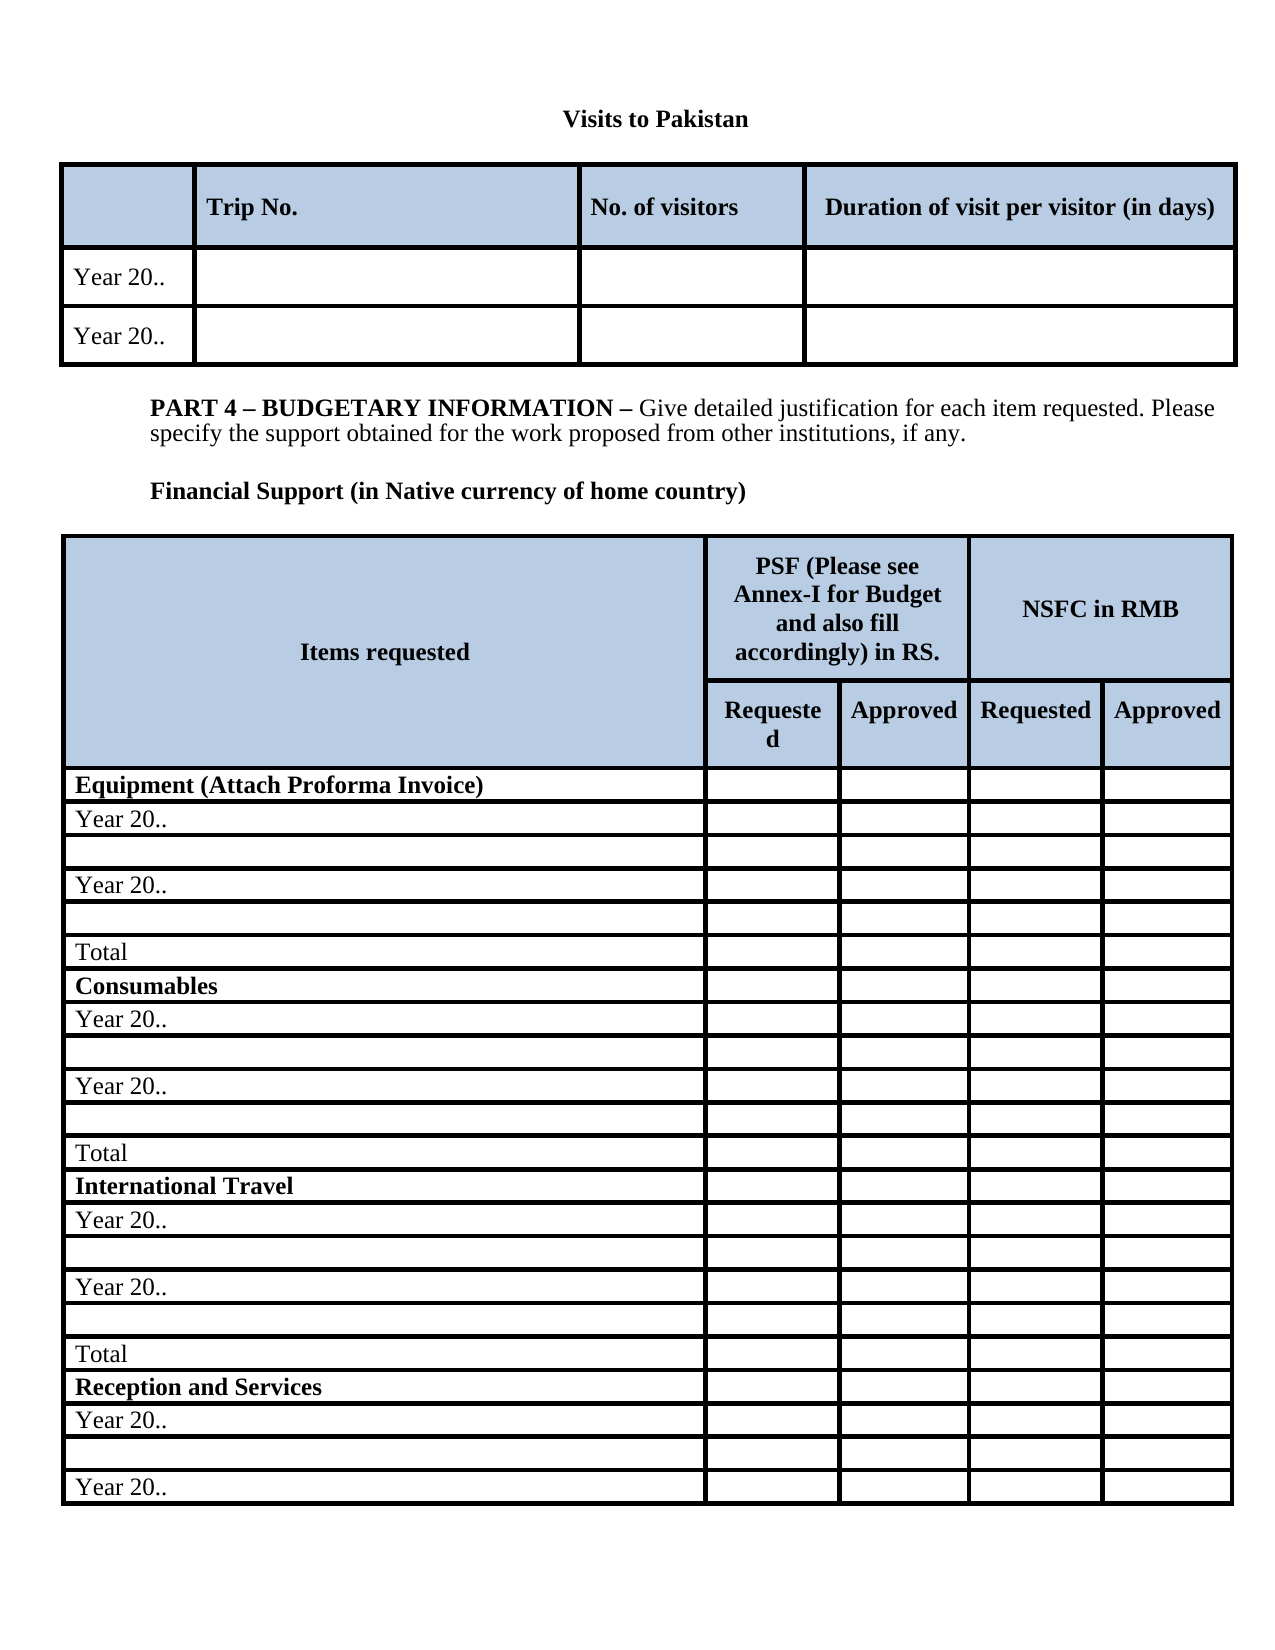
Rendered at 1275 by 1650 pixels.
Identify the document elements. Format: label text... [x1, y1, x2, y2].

table_cell [971, 1439, 1100, 1468]
table_cell [66, 1305, 703, 1334]
table_cell [842, 1172, 967, 1200]
table_cell Year 20.. [66, 804, 703, 832]
table_cell [971, 770, 1100, 799]
table_cell [971, 1038, 1100, 1066]
table_cell [971, 971, 1100, 999]
table_cell [1105, 1406, 1230, 1434]
table_cell [708, 971, 837, 999]
table_cell [842, 871, 967, 899]
table_cell [197, 250, 577, 304]
table_cell Approved [1105, 683, 1230, 766]
table_cell [708, 1071, 837, 1100]
table_cell [708, 1004, 837, 1033]
table_cell [66, 1238, 703, 1267]
table_cell [842, 1272, 967, 1301]
table_cell International Travel [66, 1172, 703, 1200]
table_cell [197, 308, 577, 362]
table_cell Year 20.. [66, 1071, 703, 1100]
table_cell [708, 904, 837, 933]
table_cell [708, 770, 837, 799]
table_cell [1105, 1305, 1230, 1334]
table_cell [1105, 1439, 1230, 1468]
table_header No. of visitors [582, 167, 802, 245]
table_cell [971, 1372, 1100, 1401]
table_cell [971, 1105, 1100, 1133]
table_cell Approved [842, 683, 967, 766]
table_cell [971, 1004, 1100, 1033]
table_cell [842, 937, 967, 966]
table_cell [1105, 1272, 1230, 1301]
table_cell Year 20.. [66, 1272, 703, 1301]
table_cell [842, 971, 967, 999]
table_cell Year 20.. [66, 871, 703, 899]
table_cell Year 20.. [66, 1004, 703, 1033]
table_header NSFC in RMB [971, 538, 1230, 678]
table_cell [842, 904, 967, 933]
table_cell [842, 1339, 967, 1367]
table_cell [708, 837, 837, 866]
table_cell [842, 1472, 967, 1501]
table_cell [842, 1004, 967, 1033]
table_cell [1105, 1339, 1230, 1367]
table_cell [708, 1105, 837, 1133]
table_cell [1105, 1372, 1230, 1401]
table_cell [582, 250, 802, 304]
table_cell [971, 871, 1100, 899]
text Visits to Pakistan [562, 104, 1221, 133]
table_cell [971, 1071, 1100, 1100]
table_cell Total [66, 937, 703, 966]
table_cell [708, 1406, 837, 1434]
table_cell [1105, 1038, 1230, 1066]
table_cell Requested [708, 683, 837, 766]
table_cell [842, 837, 967, 866]
table_cell [842, 1071, 967, 1100]
table_cell [842, 770, 967, 799]
table_cell Equipment (Attach Proforma Invoice) [66, 770, 703, 799]
table_cell [971, 1339, 1100, 1367]
table_cell [708, 871, 837, 899]
table_header PSF (Please see Annex-I for Budget and also fill accordingly) in RS. [708, 538, 967, 678]
table_cell Year 20.. [66, 1406, 703, 1434]
table_cell [842, 1406, 967, 1434]
table_cell [842, 1238, 967, 1267]
table_cell [971, 1205, 1100, 1234]
table_cell [1105, 1172, 1230, 1200]
table_cell [1105, 871, 1230, 899]
table_cell [842, 1105, 967, 1133]
table_cell [708, 1138, 837, 1167]
table_cell [842, 1205, 967, 1234]
table_header Trip No. [197, 167, 577, 245]
table_cell [842, 804, 967, 832]
table_cell Consumables [66, 971, 703, 999]
table_cell [1105, 804, 1230, 832]
table_cell [708, 1038, 837, 1066]
table_cell [1105, 837, 1230, 866]
table_cell [807, 250, 1233, 304]
table_header Duration of visit per visitor (in days) [807, 167, 1233, 245]
table_cell [842, 1305, 967, 1334]
table_cell [842, 1038, 967, 1066]
table_cell [66, 1439, 703, 1468]
table_cell [708, 1238, 837, 1267]
text Financial Support (in Native currency of home country) [150, 476, 1221, 505]
table_cell [66, 837, 703, 866]
table_cell [807, 308, 1233, 362]
table_cell [971, 804, 1100, 832]
table_cell [708, 1339, 837, 1367]
table_cell [971, 1305, 1100, 1334]
table_cell [1105, 1071, 1230, 1100]
table_cell [708, 1272, 837, 1301]
table_cell Year 20.. [64, 250, 192, 304]
table_cell Year 20.. [66, 1205, 703, 1234]
table_cell [66, 1038, 703, 1066]
text PART 4 – BUDGETARY INFORMATION – Give detailed justification for each item requested. Please specify the support obtained for the work proposed from other institutions, if any. [150, 396, 1217, 447]
table_cell [971, 1472, 1100, 1501]
table_cell Total [66, 1339, 703, 1367]
table_cell [708, 1172, 837, 1200]
table_cell [708, 1205, 837, 1234]
table_cell [1105, 1138, 1230, 1167]
table_cell [708, 1439, 837, 1468]
table_cell [842, 1439, 967, 1468]
table_cell [842, 1372, 967, 1401]
table_cell Total [66, 1138, 703, 1167]
table_header [64, 167, 192, 245]
table_cell [971, 1238, 1100, 1267]
table_cell [971, 937, 1100, 966]
table_cell [66, 1105, 703, 1133]
table_cell [1105, 1105, 1230, 1133]
table_cell [1105, 904, 1230, 933]
table_cell [1105, 971, 1230, 999]
table_cell [708, 1372, 837, 1401]
table_cell Reception and Services [66, 1372, 703, 1401]
table_cell [971, 904, 1100, 933]
table_cell [1105, 1205, 1230, 1234]
table_header Items requested [66, 538, 703, 766]
table_cell [708, 937, 837, 966]
table_cell [708, 1305, 837, 1334]
table_cell [66, 904, 703, 933]
table_cell [1105, 770, 1230, 799]
table_cell [971, 837, 1100, 866]
table_cell [1105, 1472, 1230, 1501]
table_cell [1105, 1004, 1230, 1033]
table_cell Requested [971, 683, 1100, 766]
table_cell [1105, 1238, 1230, 1267]
table_cell [582, 308, 802, 362]
table_cell [971, 1272, 1100, 1301]
table_cell [1105, 937, 1230, 966]
table_cell Year 20.. [66, 1472, 703, 1501]
table_cell Year 20.. [64, 308, 192, 362]
table_cell [842, 1138, 967, 1167]
table_cell [971, 1138, 1100, 1167]
table_cell [971, 1406, 1100, 1434]
table_cell [708, 1472, 837, 1501]
table_cell [971, 1172, 1100, 1200]
table_cell [708, 804, 837, 832]
